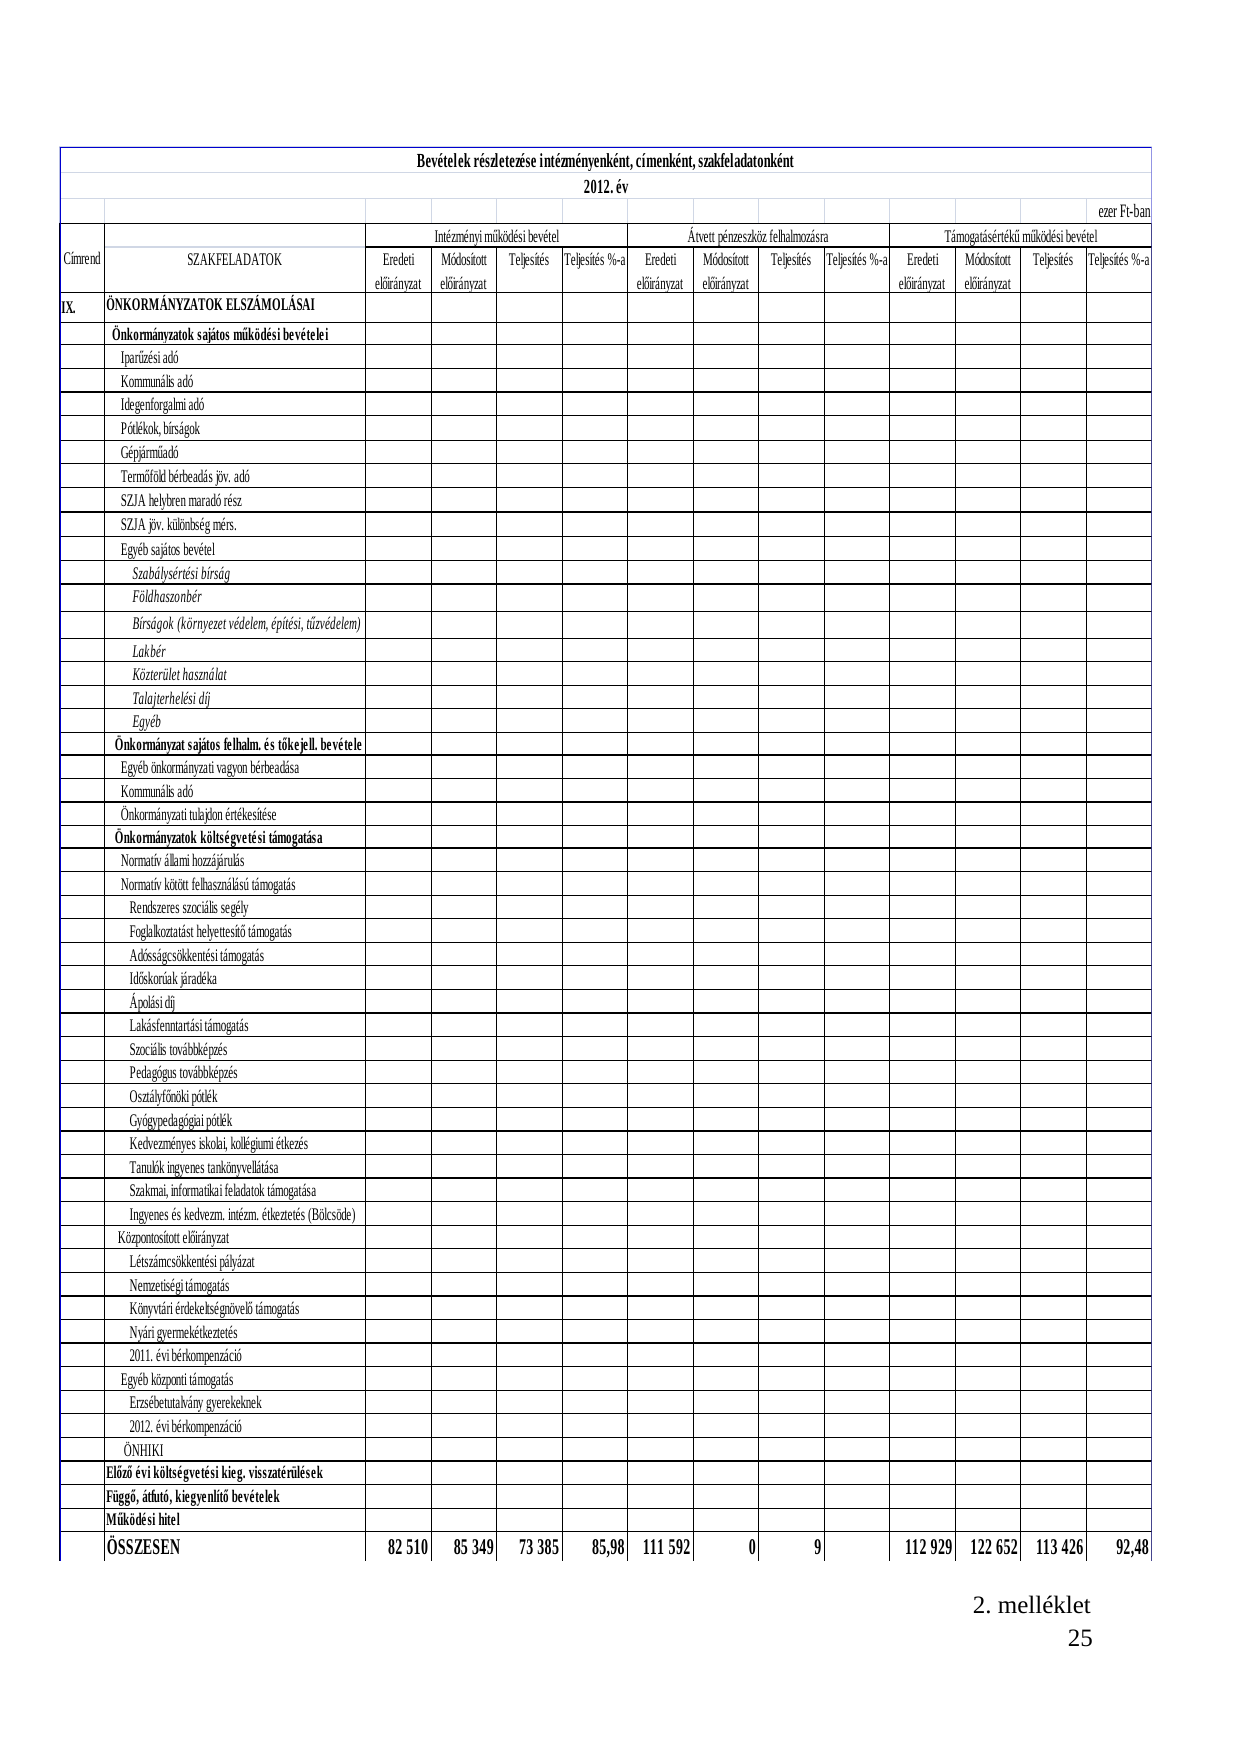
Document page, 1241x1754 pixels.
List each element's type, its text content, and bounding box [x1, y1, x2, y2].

text 2. melléklet [148, 1591, 1093, 1619]
